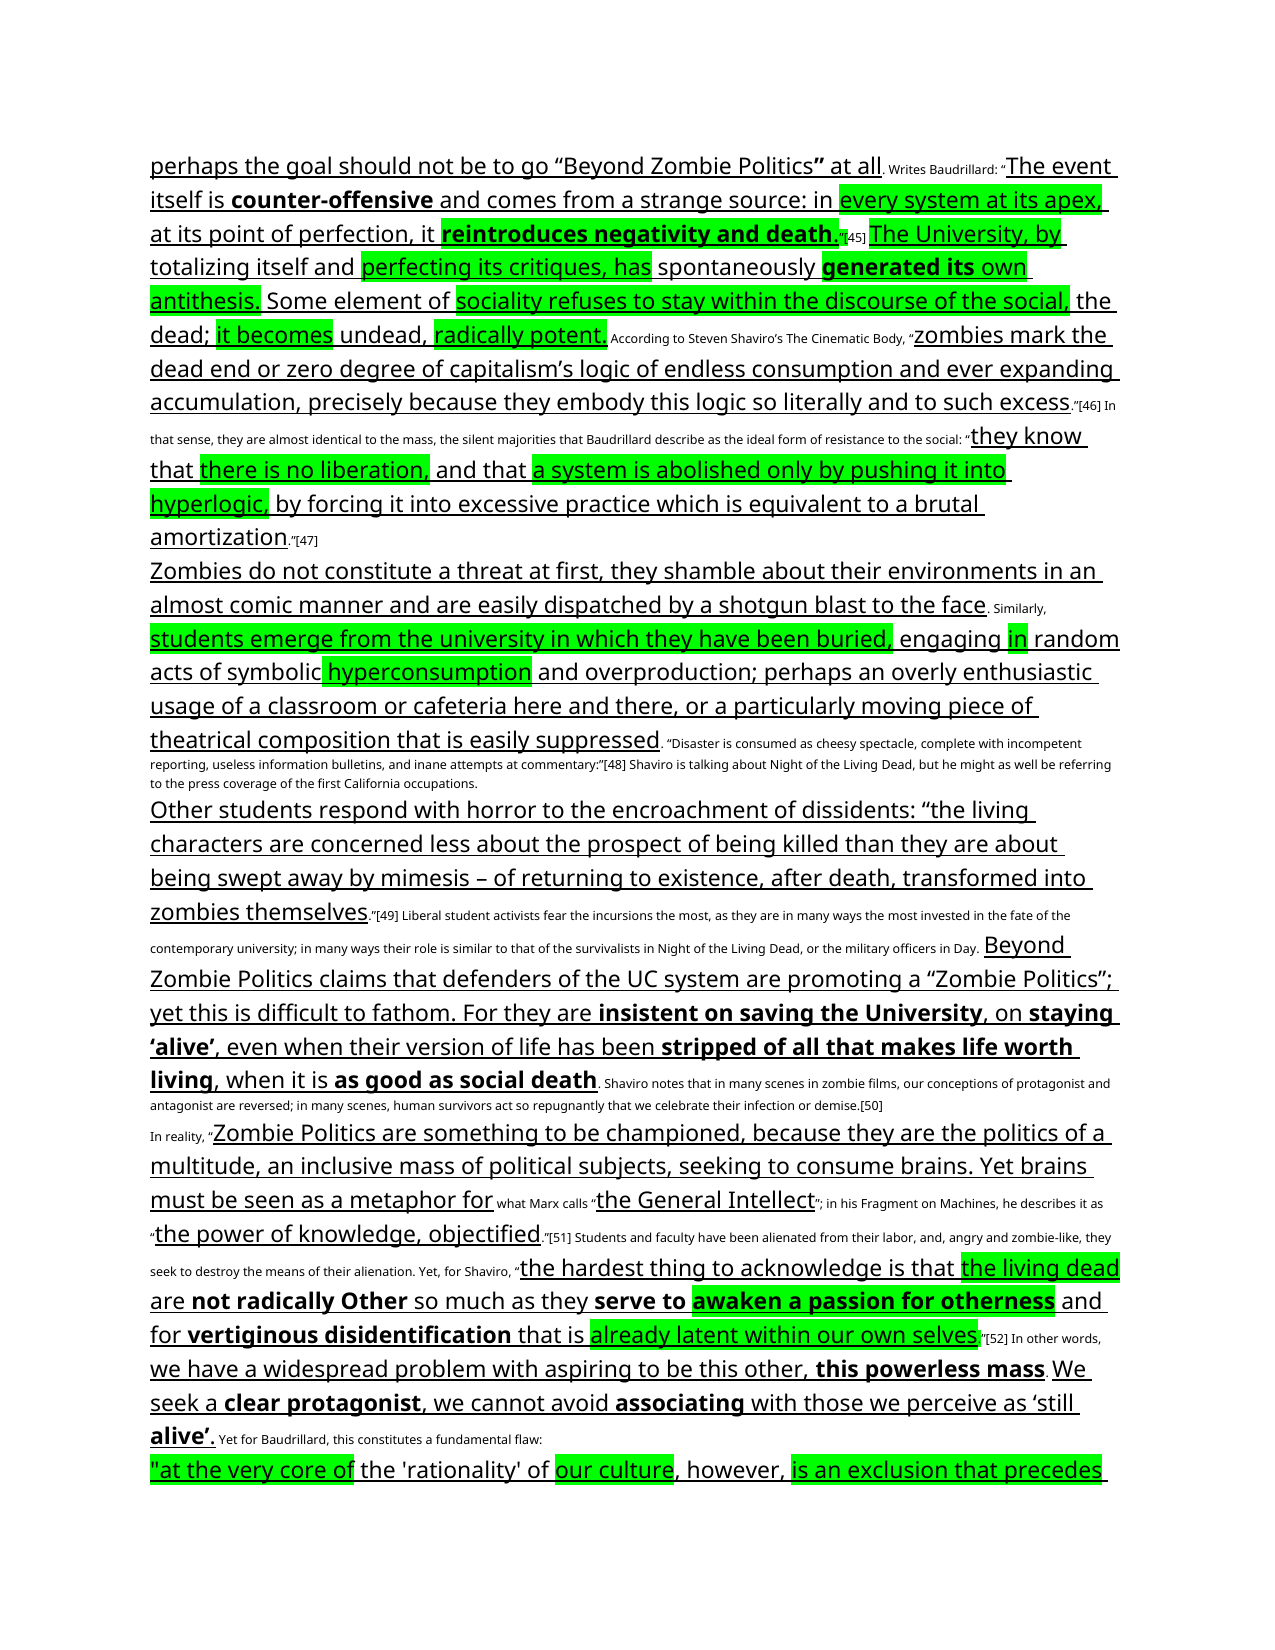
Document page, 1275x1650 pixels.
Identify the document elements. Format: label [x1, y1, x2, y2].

text [150, 150, 1125, 1485]
